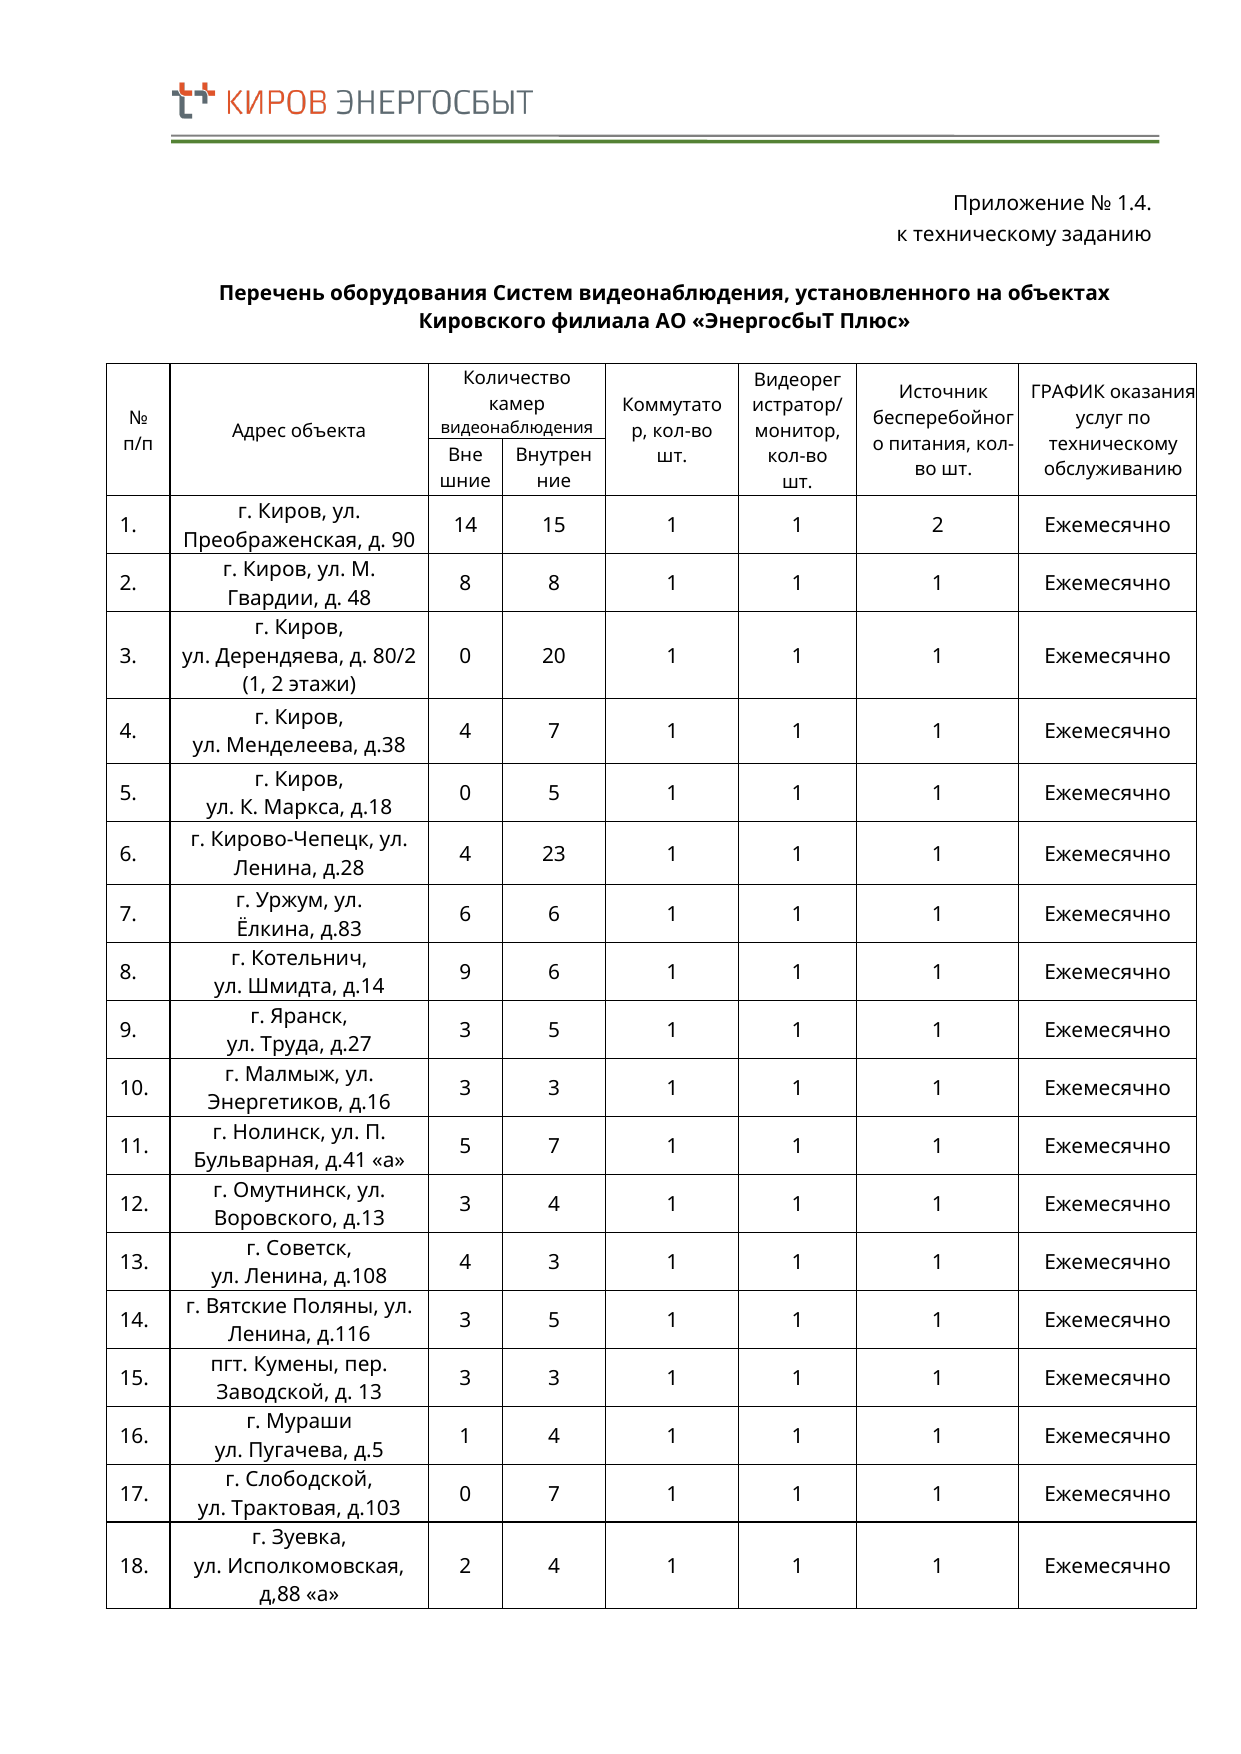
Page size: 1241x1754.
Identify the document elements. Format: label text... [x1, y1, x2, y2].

table_cell пгт. Кумены, пер. Заводской, д. 13 [171, 1349, 428, 1406]
table_cell 6 [429, 885, 502, 942]
table_cell 1 [857, 699, 1018, 763]
table_cell 1 [606, 1175, 738, 1232]
table_cell [107, 496, 169, 553]
text Приложение № 1.4. [177, 188, 1152, 217]
table_cell 5 [503, 764, 605, 821]
table_cell 9 [429, 943, 502, 1000]
table_cell 1 [606, 1059, 738, 1116]
table_header Источник бесперебойного питания, кол-во шт. [857, 364, 1018, 495]
table_cell [107, 699, 169, 763]
table_cell 1 [857, 1117, 1018, 1174]
table_cell г. Киров, ул. Менделеева, д.38 [171, 699, 428, 763]
table_cell 1 [606, 1523, 738, 1608]
table_cell 5 [429, 1117, 502, 1174]
table_cell 1 [857, 1059, 1018, 1116]
table_cell 1 [606, 764, 738, 821]
table_cell г. Киров, ул. Преображенская, д. 90 [171, 496, 428, 553]
table_cell 1 [606, 554, 738, 611]
table_cell Ежемесячно [1019, 822, 1196, 884]
table_cell Ежемесячно [1019, 699, 1196, 763]
table_cell 1 [606, 699, 738, 763]
table_cell [107, 1001, 169, 1058]
table_cell 15 [503, 496, 605, 553]
table_cell [107, 943, 169, 1000]
table_cell г. Котельнич, ул. Шмидта, д.14 [171, 943, 428, 1000]
table_cell г. Советск, ул. Ленина, д.108 [171, 1233, 428, 1290]
table_cell 3 [429, 1349, 502, 1406]
table_cell 8 [503, 554, 605, 611]
table_cell [107, 1233, 169, 1290]
table_cell 1 [739, 612, 856, 698]
table_cell Ежемесячно [1019, 1349, 1196, 1406]
table_cell 3 [429, 1291, 502, 1348]
table_cell Ежемесячно [1019, 943, 1196, 1000]
table_header Адрес объекта [171, 364, 428, 495]
table_cell Ежемесячно [1019, 1175, 1196, 1232]
table_cell [107, 1117, 169, 1174]
text к техническому заданию [177, 219, 1152, 247]
table_cell 7 [503, 1117, 605, 1174]
table_header Количество камер видеонаблюдения [429, 364, 605, 438]
table_cell 7 [503, 1465, 605, 1521]
table_cell 4 [503, 1523, 605, 1608]
table_cell 1 [739, 1349, 856, 1406]
picture [171, 82, 534, 119]
table_cell 1 [739, 1523, 856, 1608]
table_cell [107, 1059, 169, 1116]
table_cell 1 [606, 943, 738, 1000]
table_cell 1 [606, 496, 738, 553]
table_cell 1 [606, 1233, 738, 1290]
table_cell [107, 1465, 169, 1521]
table_cell г. Омутнинск, ул. Воровского, д.13 [171, 1175, 428, 1232]
table_cell [107, 1175, 169, 1232]
table_cell 3 [503, 1233, 605, 1290]
table_cell 1 [739, 1233, 856, 1290]
table_cell Ежемесячно [1019, 612, 1196, 698]
table_cell 0 [429, 612, 502, 698]
table_cell 1 [739, 1175, 856, 1232]
table_cell Ежемесячно [1019, 1465, 1196, 1521]
table_cell 1 [857, 1291, 1018, 1348]
table_cell 1 [739, 1059, 856, 1116]
table_cell 1 [739, 699, 856, 763]
table_cell 1 [739, 496, 856, 553]
table_cell 1 [739, 1291, 856, 1348]
table_cell 1 [857, 1175, 1018, 1232]
table_cell 6 [503, 885, 605, 942]
table_cell 1 [739, 1465, 856, 1521]
table_cell Ежемесячно [1019, 1001, 1196, 1058]
table_cell 8 [429, 554, 502, 611]
table_cell 4 [503, 1175, 605, 1232]
table_cell 1 [739, 764, 856, 821]
table_cell Ежемесячно [1019, 1233, 1196, 1290]
table_cell Ежемесячно [1019, 1523, 1196, 1608]
table_cell 1 [857, 1465, 1018, 1521]
table_cell 4 [429, 699, 502, 763]
table_cell 1 [606, 885, 738, 942]
table_cell 1 [739, 554, 856, 611]
table_cell 1 [857, 885, 1018, 942]
table_cell 1 [429, 1407, 502, 1463]
table_cell г. Слободской, ул. Трактовая, д.103 [171, 1465, 428, 1521]
table_cell 4 [503, 1407, 605, 1463]
table_cell 4 [429, 822, 502, 884]
table_cell г. Кирово-Чепецк, ул. Ленина, д.28 [171, 822, 428, 884]
table_cell 1 [857, 1349, 1018, 1406]
table_cell 1 [739, 1117, 856, 1174]
table_cell 1 [857, 1407, 1018, 1463]
table_cell 1 [739, 885, 856, 942]
table_cell 1 [739, 943, 856, 1000]
table_cell Ежемесячно [1019, 496, 1196, 553]
table_cell 1 [606, 1465, 738, 1521]
table_cell Ежемесячно [1019, 1059, 1196, 1116]
table_header № п/п [107, 364, 169, 495]
table_cell 23 [503, 822, 605, 884]
text Перечень оборудования Систем видеонаблюдения, установленного на объектах Кировского филиала АО «ЭнергосбыТ Плюс» [177, 278, 1152, 335]
table_cell Ежемесячно [1019, 885, 1196, 942]
table_cell [107, 822, 169, 884]
table_cell 7 [503, 699, 605, 763]
table_cell [107, 1407, 169, 1463]
table_cell Ежемесячно [1019, 1117, 1196, 1174]
table_cell 3 [429, 1175, 502, 1232]
table_cell 14 [429, 496, 502, 553]
table_cell 1 [857, 1523, 1018, 1608]
table_cell 1 [739, 822, 856, 884]
table_cell 5 [503, 1291, 605, 1348]
table_cell 1 [739, 1407, 856, 1463]
table_cell 1 [606, 822, 738, 884]
table_cell 1 [857, 612, 1018, 698]
table_cell Внешние [429, 439, 502, 495]
table_header Видеорегистратор/ монитор, кол-во шт. [739, 364, 856, 495]
table_cell [107, 1349, 169, 1406]
table_cell 1 [739, 1001, 856, 1058]
table_cell 1 [606, 1349, 738, 1406]
table_cell 3 [429, 1059, 502, 1116]
table_cell г. Малмыж, ул. Энергетиков, д.16 [171, 1059, 428, 1116]
table_cell [107, 764, 169, 821]
table_cell г. Уржум, ул. Ёлкина, д.83 [171, 885, 428, 942]
table_cell 20 [503, 612, 605, 698]
table_cell Ежемесячно [1019, 554, 1196, 611]
table_cell г. Мураши ул. Пугачева, д.5 [171, 1407, 428, 1463]
table_cell 1 [857, 1001, 1018, 1058]
table_cell 1 [606, 1291, 738, 1348]
table_cell г. Вятские Поляны, ул. Ленина, д.116 [171, 1291, 428, 1348]
table_cell 1 [857, 1233, 1018, 1290]
table_cell 1 [857, 554, 1018, 611]
table_cell 1 [857, 943, 1018, 1000]
table_cell [107, 612, 169, 698]
table_cell Ежемесячно [1019, 764, 1196, 821]
table_cell [107, 885, 169, 942]
table_cell [107, 1523, 169, 1608]
table_cell 2 [429, 1523, 502, 1608]
table_cell 1 [606, 612, 738, 698]
table_cell 5 [503, 1001, 605, 1058]
table_cell г. Зуевка, ул. Исполкомовская, д,88 «а» [171, 1523, 428, 1608]
table_cell 1 [857, 764, 1018, 821]
table_cell 4 [429, 1233, 502, 1290]
table_cell Ежемесячно [1019, 1291, 1196, 1348]
table_cell г. Киров, ул. М. Гвардии, д. 48 [171, 554, 428, 611]
table_cell 6 [503, 943, 605, 1000]
table_cell 1 [606, 1117, 738, 1174]
table_cell г. Киров, ул. К. Маркса, д.18 [171, 764, 428, 821]
table_cell 0 [429, 764, 502, 821]
table_cell 1 [606, 1001, 738, 1058]
table_cell [107, 1291, 169, 1348]
table_cell Внутренние [503, 439, 605, 495]
table_header ГРАФИК оказания услуг по техническому обслуживанию [1019, 364, 1196, 495]
table_cell Ежемесячно [1019, 1407, 1196, 1463]
table_cell 2 [857, 496, 1018, 553]
table_cell [107, 554, 169, 611]
table_cell г. Киров, ул. Дерендяева, д. 80/2 (1, 2 этажи) [171, 612, 428, 698]
table_header Коммутатор, кол-во шт. [606, 364, 738, 495]
table_cell 3 [503, 1349, 605, 1406]
table_cell г. Яранск, ул. Труда, д.27 [171, 1001, 428, 1058]
table_cell 1 [857, 822, 1018, 884]
table_cell г. Нолинск, ул. П. Бульварная, д.41 «а» [171, 1117, 428, 1174]
table_cell 1 [606, 1407, 738, 1463]
table_cell 0 [429, 1465, 502, 1521]
table_cell 3 [503, 1059, 605, 1116]
table_cell 3 [429, 1001, 502, 1058]
